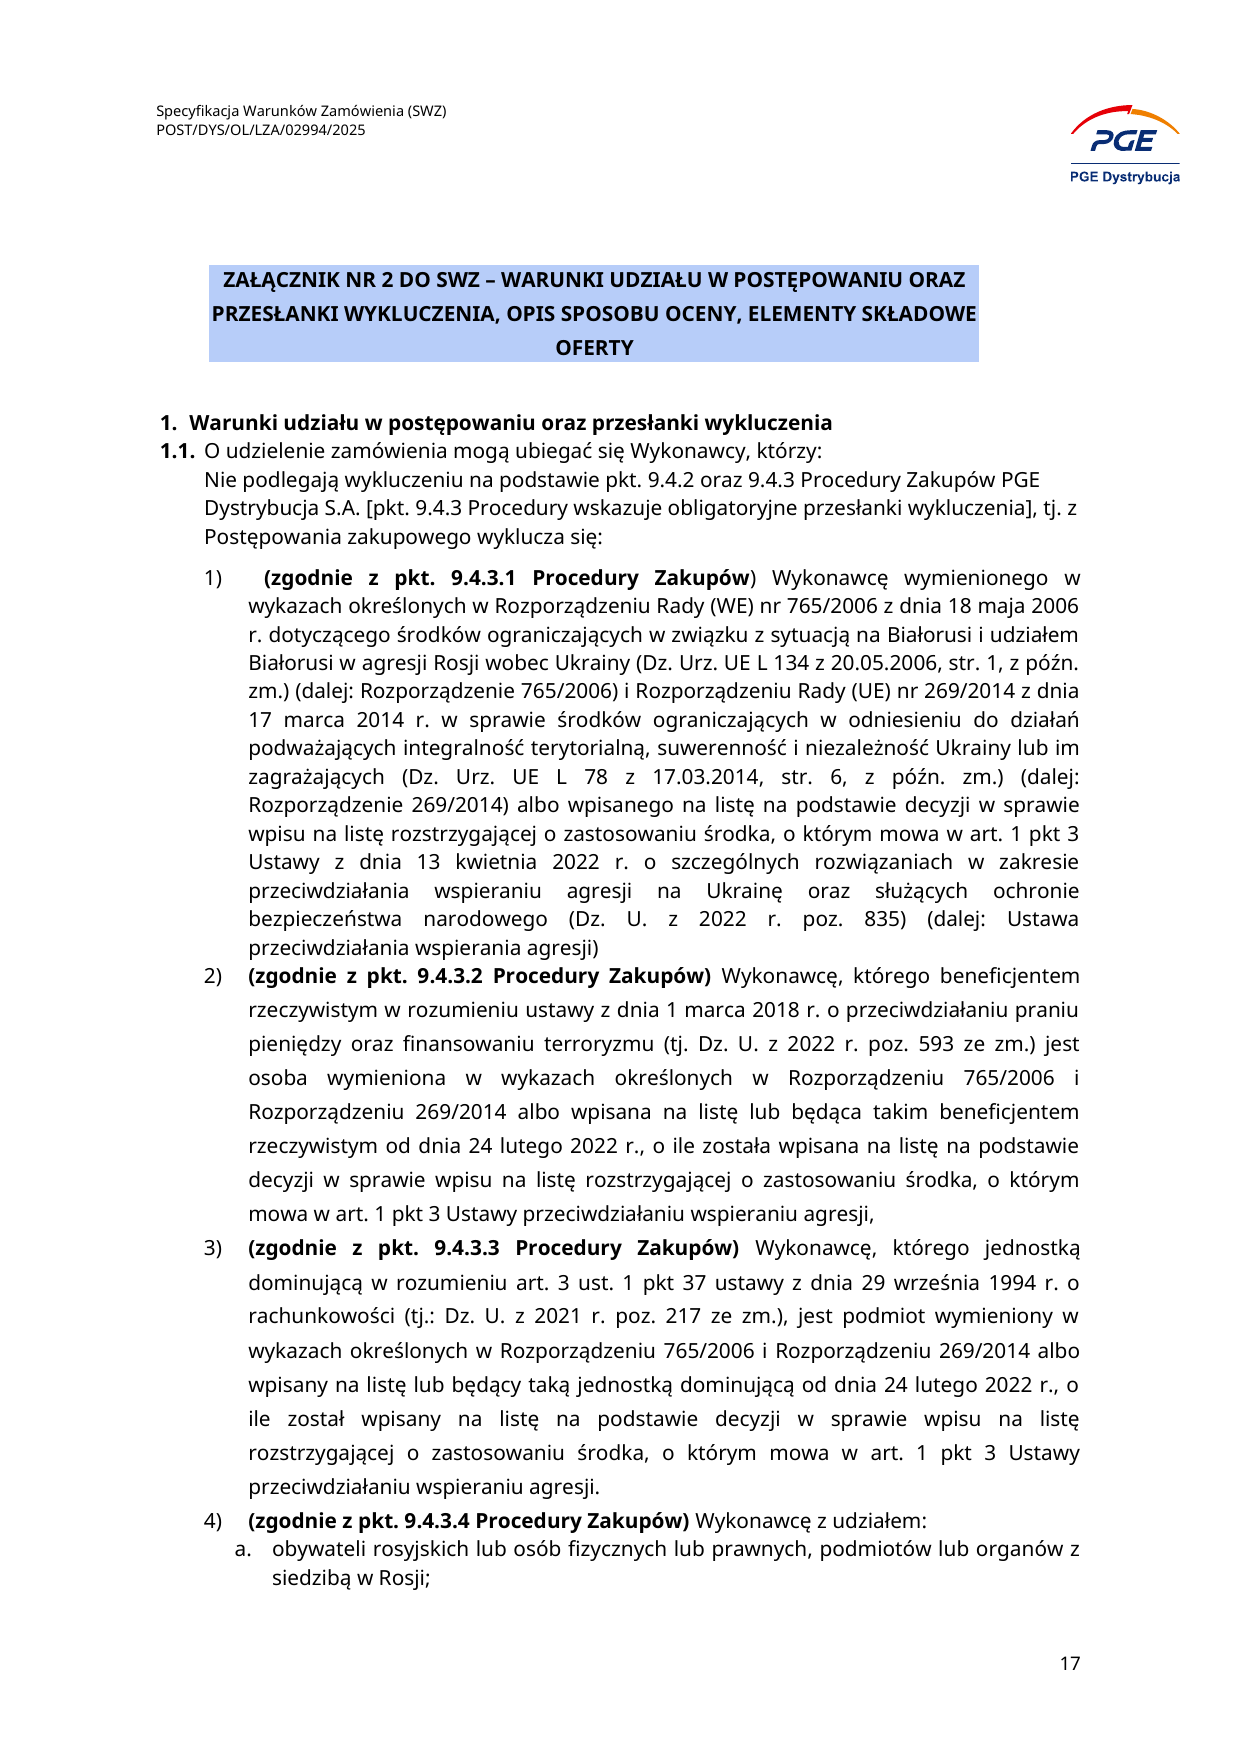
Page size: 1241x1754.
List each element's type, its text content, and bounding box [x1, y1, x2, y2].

list (zgodnie z pkt. 9.4.3.3 Procedury Zakupów) Wykonawcę, którego jednostką dominującą w rozumieniu art. 3 ust. 1 pkt 37 ustawy z dnia 29 września 1994 r. o rachunkowości (tj.: Dz. U. z 2021 r. poz. 217 ze zm.), jest podmiot wymieniony w wykazach określonych w Rozporządzeniu 765/2006 i Rozporządzeniu 269/2014 albo wpisany na listę lub będący taką jednostką dominującą od dnia 24 lutego 2022 r., o ile został wpisany na listę na podstawie decyzji w sprawie wpisu na listę rozstrzygającej o zastosowaniu środka, o którym mowa w art. 1 pkt 3 Ustawy przeciwdziałaniu wspieraniu agresji. [204, 1233, 1081, 1500]
list (zgodnie z pkt. 9.4.3.2 Procedury Zakupów) Wykonawcę, którego beneficjentem rzeczywistym w rozumieniu ustawy z dnia 1 marca 2018 r. o przeciwdziałaniu praniu pieniędzy oraz finansowaniu terroryzmu (tj. Dz. U. z 2022 r. poz. 593 ze zm.) jest osoba wymieniona w wykazach określonych w Rozporządzeniu 765/2006 i Rozporządzeniu 269/2014 albo wpisana na listę lub będąca takim beneficjentem rzeczywistym od dnia 24 lutego 2022 r., o ile została wpisana na listę na podstawie decyzji w sprawie wpisu na listę rozstrzygającej o zastosowaniu środka, o którym mowa w art. 1 pkt 3 Ustawy przeciwdziałaniu wspieraniu agresji, [204, 961, 1081, 1228]
list Warunki udziału w postępowaniu oraz przesłanki wykluczenia [159, 408, 1081, 437]
list obywateli rosyjskich lub osób fizycznych lub prawnych, podmiotów lub organów z siedzibą w Rosji; [234, 1534, 1081, 1591]
list (zgodnie z pkt. 9.4.3.4 Procedury Zakupów) Wykonawcę z udziałem: [204, 1506, 1081, 1534]
subtitle ZAŁĄCZNIK NR 2 DO SWZ – WARUNKI UDZIAŁU W POSTĘPOWANIU ORAZ PRZESŁANKI WYKLUCZENIA, OPIS SPOSOBU OCENY, ELEMENTY SKŁADOWE OFERTY [209, 265, 979, 362]
text Nie podlegają wykluczeniu na podstawie pkt. 9.4.2 oraz 9.4.3 Procedury Zakupów PGE Dystrybucja S.A. [pkt. 9.4.3 Procedury wskazuje obligatoryjne przesłanki wykluczenia], tj. z Postępowania zakupowego wyklucza się: [204, 465, 1081, 550]
list O udzielenie zamówienia mogą ubiegać się Wykonawcy, którzy: [159, 437, 1081, 465]
list (zgodnie z pkt. 9.4.3.1 Procedury Zakupów) Wykonawcę wymienionego w wykazach określonych w Rozporządzeniu Rady (WE) nr 765/2006 z dnia 18 maja 2006 r. dotyczącego środków ograniczających w związku z sytuacją na Białorusi i udziałem Białorusi w agresji Rosji wobec Ukrainy (Dz. Urz. UE L 134 z 20.05.2006, str. 1, z późn. zm.) (dalej: Rozporządzenie 765/2006) i Rozporządzeniu Rady (UE) nr 269/2014 z dnia 17 marca 2014 r. w sprawie środków ograniczających w odniesieniu do działań podważających integralność terytorialną, suwerenność i niezależność Ukrainy lub im zagrażających (Dz. Urz. UE L 78 z 17.03.2014, str. 6, z późn. zm.) (dalej: Rozporządzenie 269/2014) albo wpisanego na listę na podstawie decyzji w sprawie wpisu na listę rozstrzygającej o zastosowaniu środka, o którym mowa w art. 1 pkt 3 Ustawy z dnia 13 kwietnia 2022 r. o szczególnych rozwiązaniach w zakresie przeciwdziałania wspieraniu agresji na Ukrainę oraz służących ochronie bezpieczeństwa narodowego (Dz. U. z 2022 r. poz. 835) (dalej: Ustawa przeciwdziałania wspierania agresji) [204, 563, 1081, 961]
